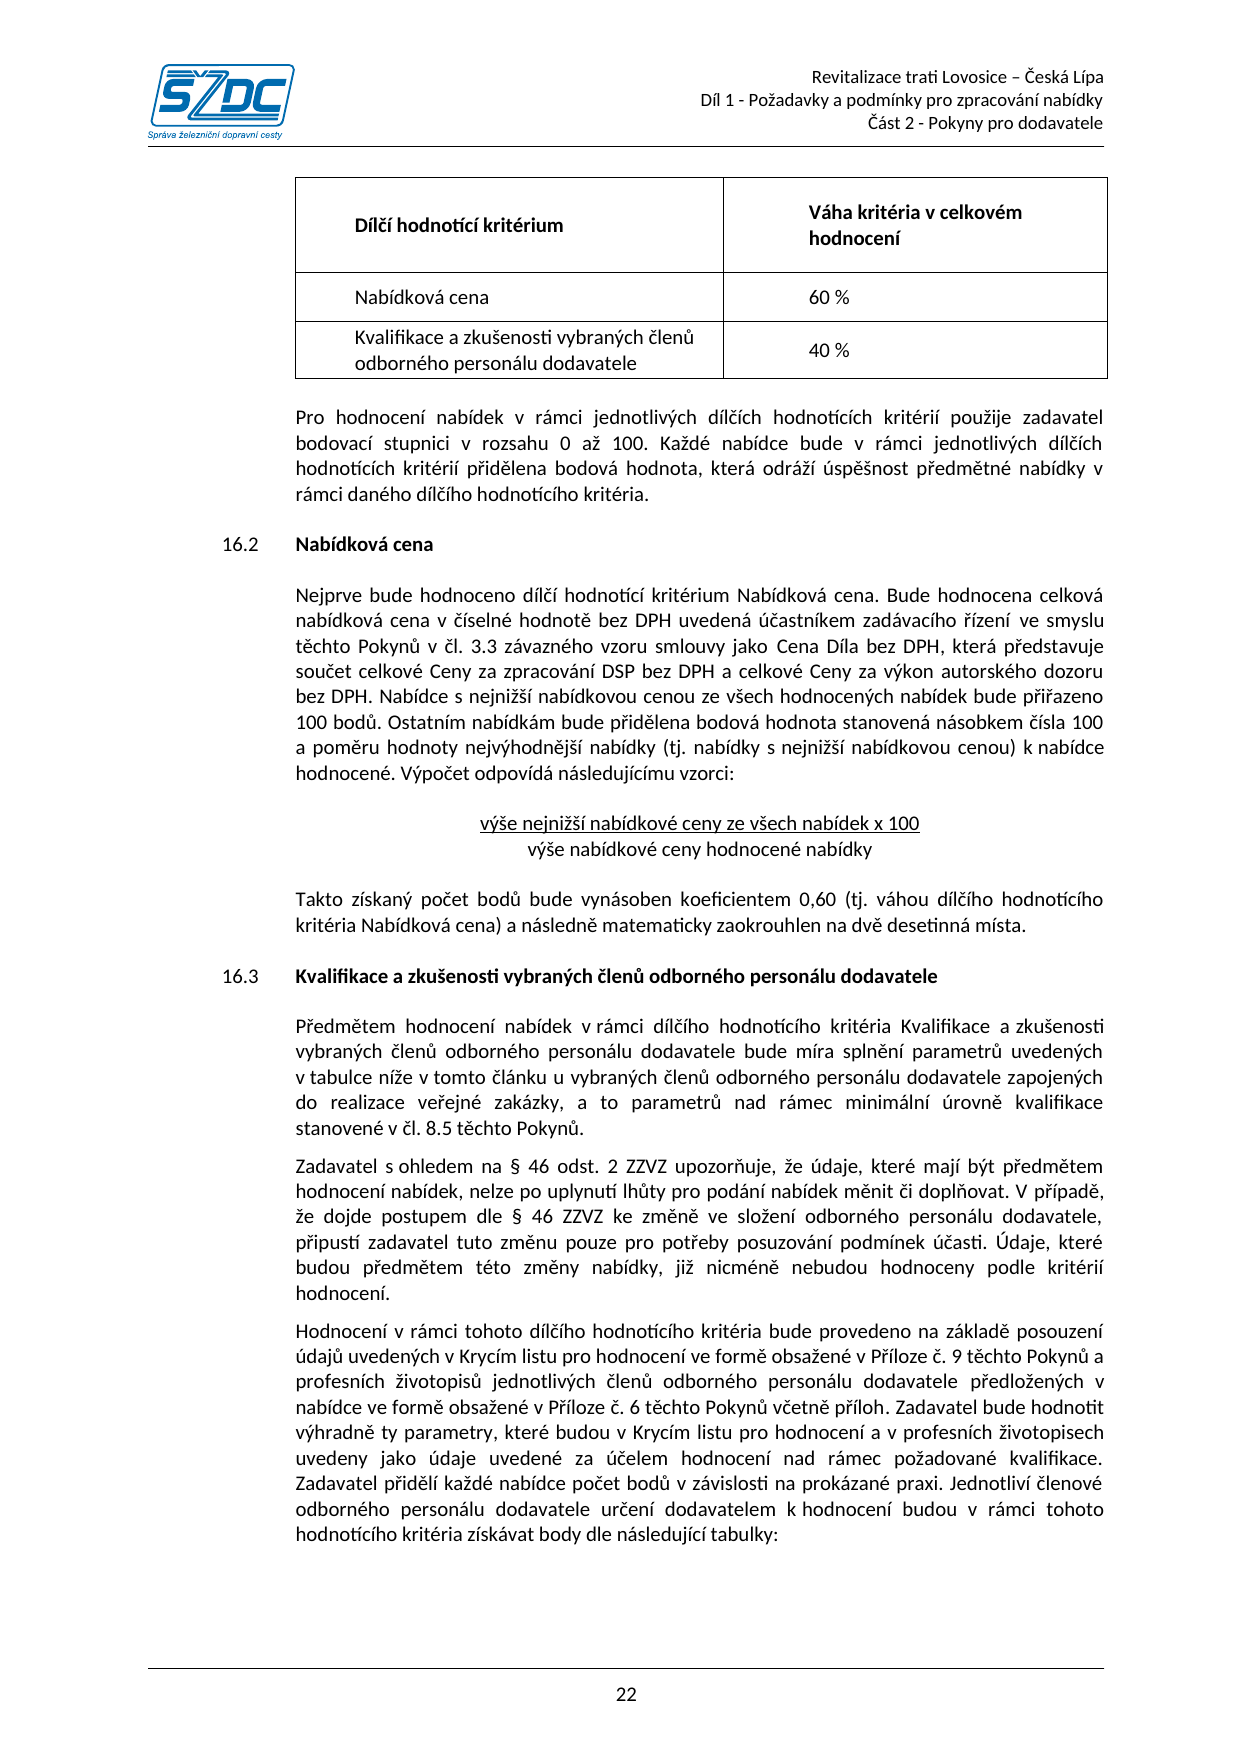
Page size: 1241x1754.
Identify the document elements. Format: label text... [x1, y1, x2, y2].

table_header Váha kritéria v celkovém hodnocení [724, 178, 1107, 272]
list Kvalifikace a zkušenosti vybraných členů odborného personálu dodavatele [222, 963, 1104, 988]
table_cell Nabídková cena [296, 273, 723, 321]
table_cell 40 % [724, 322, 1107, 378]
table_header Dílčí hodnotící kritérium [296, 178, 723, 272]
list Nejprve bude hodnoceno dílčí hodnotící kritérium Nabídková cena. Bude hodnocena celková nabídková cena v číselné hodnotě bez DPH uvedená účastníkem zadávacího řízení ve smyslu těchto Pokynů v čl. 3.3 závazného vzoru smlouvy jako Cena Díla bez DPH, která představuje součet celkové Ceny za zpracování DSP bez DPH a celkové Ceny za výkon autorského dozoru bez DPH. Nabídce s nejnižší nabídkovou cenou ze všech hodnocených nabídek bude přiřazeno 100 bodů. Ostatním nabídkám bude přidělena bodová hodnota stanovená násobkem čísla 100 a poměru hodnoty nejvýhodnější nabídky (tj. nabídky s nejnižší nabídkovou cenou) k nabídce hodnocené. Výpočet odpovídá následujícímu vzorci: [295, 582, 1104, 785]
text Zadavatel s ohledem na § 46 odst. 2 ZZVZ upozorňuje, že údaje, které mají být předmětem hodnocení nabídek, nelze po uplynutí lhůty pro podání nabídek měnit či doplňovat. V případě, že dojde postupem dle § 46 ZZVZ ke změně ve složení odborného personálu dodavatele, připustí zadavatel tuto změnu pouze pro potřeby posuzování podmínek účasti. Údaje, které budou předmětem této změny nabídky, již nicméně nebudou hodnoceny podle kritérií hodnocení. [295, 1153, 1104, 1305]
list Pro hodnocení nabídek v rámci jednotlivých dílčích hodnotících kritérií použije zadavatel bodovací stupnici v rozsahu 0 až 100. Každé nabídce bude v rámci jednotlivých dílčích hodnotících kritérií přidělena bodová hodnota, která odráží úspěšnost předmětné nabídky v rámci daného dílčího hodnotícího kritéria. [295, 404, 1104, 506]
list Předmětem hodnocení nabídek v rámci dílčího hodnotícího kritéria Kvalifikace a zkušenosti vybraných členů odborného personálu dodavatele bude míra splnění parametrů uvedených v tabulce níže v tomto článku u vybraných členů odborného personálu dodavatele zapojených do realizace veřejné zakázky, a to parametrů nad rámec minimální úrovně kvalifikace stanovené v čl. 8.5 těchto Pokynů. [295, 1013, 1104, 1140]
text Hodnocení v rámci tohoto dílčího hodnotícího kritéria bude provedeno na základě posouzení údajů uvedených v Krycím listu pro hodnocení ve formě obsažené v Příloze č. 9 těchto Pokynů a profesních životopisů jednotlivých členů odborného personálu dodavatele předložených v nabídce ve formě obsažené v Příloze č. 6 těchto Pokynů včetně příloh. Zadavatel bude hodnotit výhradně ty parametry, které budou v Krycím listu pro hodnocení a v profesních životopisech uvedeny jako údaje uvedené za účelem hodnocení nad rámec požadované kvalifikace. Zadavatel přidělí každé nabídce počet bodů v závislosti na prokázané praxi. Jednotliví členové odborného personálu dodavatele určení dodavatelem k hodnocení budou v rámci tohoto hodnotícího kritéria získávat body dle následující tabulky: [295, 1318, 1104, 1547]
table_cell Kvalifikace a zkušenosti vybraných členů odborného personálu dodavatele [296, 322, 723, 378]
table_cell 60 % [724, 273, 1107, 321]
list výše nabídkové ceny hodnocené nabídky [295, 836, 1104, 861]
list Takto získaný počet bodů bude vynásoben koeficientem 0,60 (tj. váhou dílčího hodnotícího kritéria Nabídková cena) a následně matematicky zaokrouhlen na dvě desetinná místa. [295, 887, 1104, 937]
list výše nejnižší nabídkové ceny ze všech nabídek x 100 [295, 810, 1104, 836]
list Nabídková cena [222, 532, 1104, 557]
